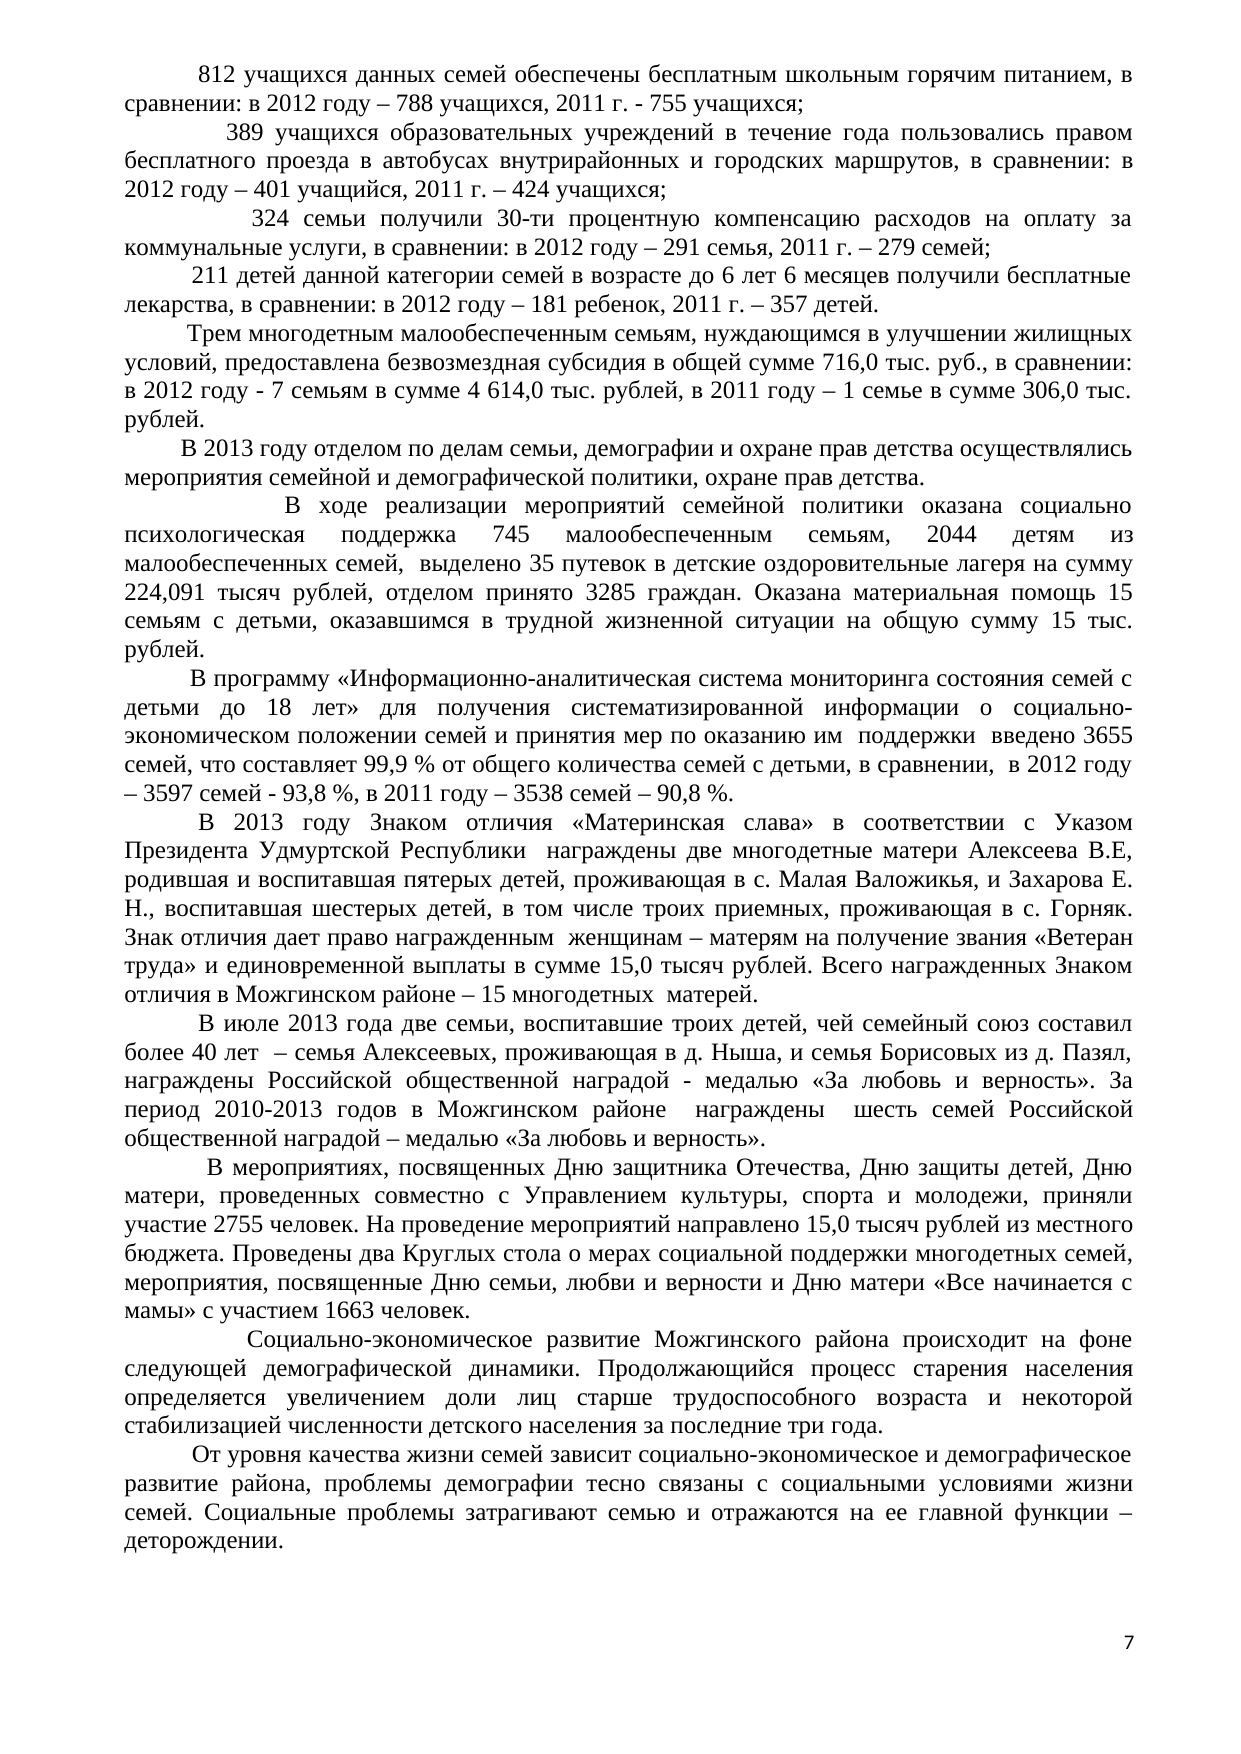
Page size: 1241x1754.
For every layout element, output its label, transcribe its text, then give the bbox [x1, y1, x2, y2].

text 389 учащихся образовательных учреждений в течение года пользовались правом бесплатного проезда в автобусах внутрирайонных и городских маршрутов, в сравнении: в 2012 году – 401 учащийся, . – 424 учащихся; [124, 117, 1134, 203]
text 211 детей данной категории семей в возрасте до 6 лет 6 месяцев получили бесплатные лекарства, в сравнении: в 2012 году – 181 ребенок, . – 357 детей. [124, 260, 1134, 318]
text В ходе реализации мероприятий семейной политики оказана социально психологическая поддержка 745 малообеспеченным семьям, 2044 детям из малообеспеченных семей, выделено 35 путевок в детские оздоровительные лагеря на сумму 224,091 тысяч рублей, отделом принято 3285 граждан. Оказана материальная помощь 15 семьям с детьми, оказавшимся в трудной жизненной ситуации на общую сумму 15 тыс. рублей. [124, 490, 1134, 663]
text 812 учащихся данных семей обеспечены бесплатным школьным горячим питанием, в сравнении: в 2012 году – 788 учащихся, . - 755 учащихся; [124, 59, 1134, 117]
text 324 семьи получили 30-ти процентную компенсацию расходов на оплату за коммунальные услуги, в сравнении: в 2012 году – 291 семья, . – 279 семей; [124, 203, 1134, 260]
text В 2013 году Знаком отличия «Материнская слава» в соответствии с Указом Президента Удмуртской Республики награждены две многодетные матери Алексеева В.Е, родившая и воспитавшая пятерых детей, проживающая в с. Малая Валожикья, и Захарова Е. Н., воспитавшая шестерых детей, в том числе троих приемных, проживающая в с. Горняк. Знак отличия дает право награжденным женщинам – матерям на получение звания «Ветеран труда» и единовременной выплаты в сумме 15,0 тысяч рублей. Всего награжденных Знаком отличия в Можгинском районе – 15 многодетных матерей. [124, 807, 1134, 1008]
text От уровня качества жизни семей зависит социально-экономическое и демографическое развитие района, проблемы демографии тесно связаны с социальными условиями жизни семей. Социальные проблемы затрагивают семью и отражаются на ее главной функции – деторождении. [124, 1439, 1134, 1554]
text Трем многодетным малообеспеченным семьям, нуждающимся в улучшении жилищных условий, предоставлена безвозмездная субсидия в общей сумме 716,0 тыс. руб., в сравнении: в 2012 году - 7 семьям в сумме 4 614,0 тыс. рублей, в 2011 году – 1 семье в сумме 306,0 тыс. рублей. [124, 318, 1134, 433]
text Социально-экономическое развитие Можгинского района происходит на фоне следующей демографической динамики. Продолжающийся процесс старения населения определяется увеличением доли лиц старше трудоспособного возраста и некоторой стабилизацией численности детского населения за последние три года. [124, 1324, 1134, 1439]
text В июле 2013 года две семьи, воспитавшие троих детей, чей семейный союз составил более 40 лет – семья Алексеевых, проживающая в д. Ныша, и семья Борисовых из д. Пазял, награждены Российской общественной наградой - медалью «За любовь и верность». За период 2010-2013 годов в Можгинском районе награждены шесть семей Российской общественной наградой – медалью «За любовь и верность». [124, 1008, 1134, 1152]
text В мероприятиях, посвященных Дню защитника Отечества, Дню защиты детей, Дню матери, проведенных совместно с Управлением культуры, спорта и молодежи, приняли участие 2755 человек. На проведение мероприятий направлено 15,0 тысяч рублей из местного бюджета. Проведены два Круглых стола о мерах социальной поддержки многодетных семей, мероприятия, посвященные Дню семьи, любви и верности и Дню матери «Все начинается с мамы» с участием 1663 человек. [124, 1152, 1134, 1324]
text В программу «Информационно-аналитическая система мониторинга состояния семей с детьми до 18 лет» для получения систематизированной информации о социально-экономическом положении семей и принятия мер по оказанию им поддержки введено 3655 семей, что составляет 99,9 % от общего количества семей с детьми, в сравнении, в 2012 году – 3597 семей - 93,8 %, в 2011 году – 3538 семей – 90,8 %. [124, 663, 1134, 807]
text В 2013 году отделом по делам семьи, демографии и охране прав детства осуществлялись мероприятия семейной и демографической политики, охране прав детства. [124, 433, 1134, 490]
